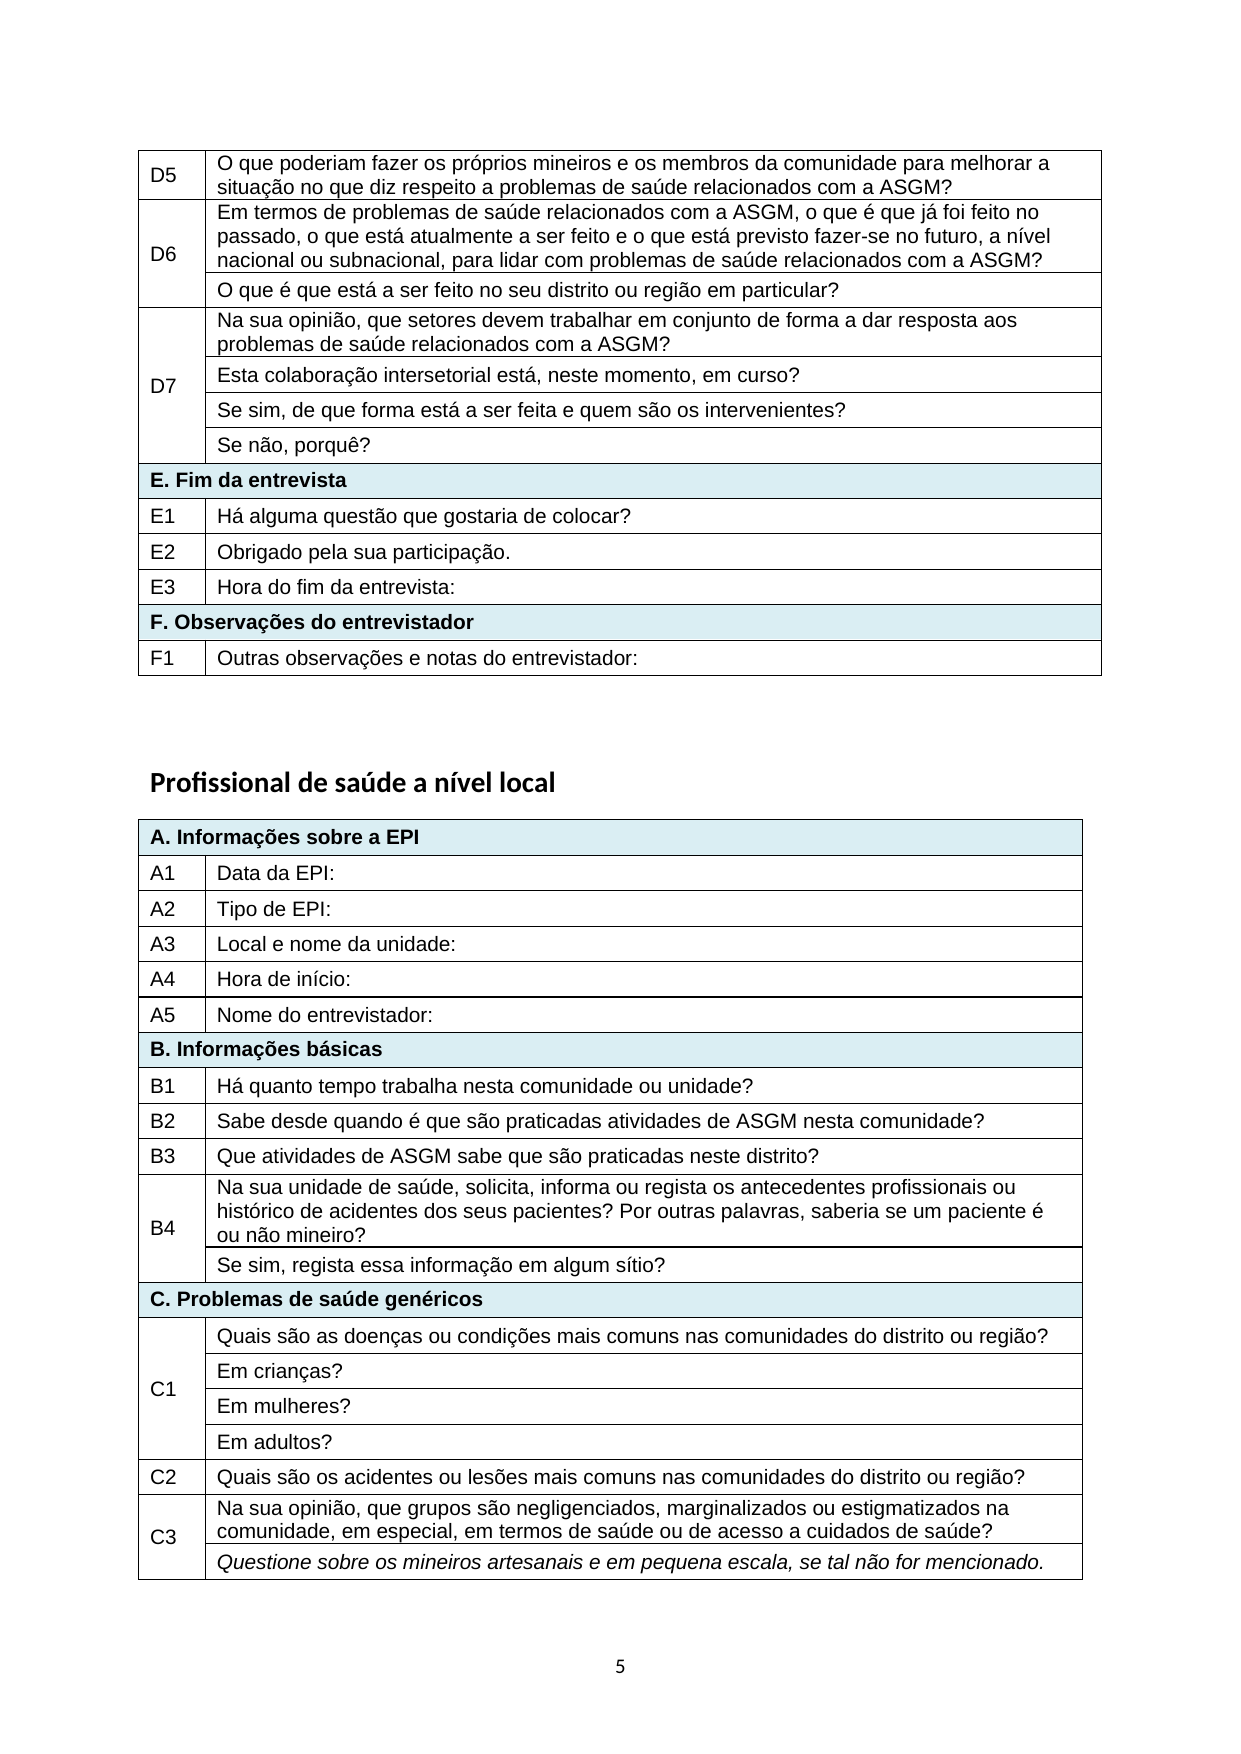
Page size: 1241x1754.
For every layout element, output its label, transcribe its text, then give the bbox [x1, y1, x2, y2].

table_cell Se sim, regista essa informação em algum sítio? [206, 1248, 1082, 1282]
table_cell C1 [139, 1318, 205, 1459]
table_cell B4 [139, 1175, 205, 1282]
table_cell Esta colaboração intersetorial está, neste momento, em curso? [206, 357, 1101, 392]
table_cell O que é que está a ser feito no seu distrito ou região em particular? [206, 273, 1101, 307]
table_cell C. Problemas de saúde genéricos [139, 1283, 1082, 1317]
table_cell D7 [139, 308, 205, 462]
table_cell Em adultos? [206, 1425, 1082, 1459]
table_cell Quais são as doenças ou condições mais comuns nas comunidades do distrito ou região? [206, 1318, 1082, 1353]
table_cell C2 [139, 1460, 205, 1494]
table_cell D5 [139, 151, 205, 199]
table_cell Questione sobre os mineiros artesanais e em pequena escala, se tal não for mencionado. [206, 1544, 1082, 1579]
table_cell E1 [139, 499, 205, 533]
table_cell Hora de início: [206, 962, 1082, 996]
table_cell Em termos de problemas de saúde relacionados com a ASGM, o que é que já foi feito no passado, o que está atualmente a ser feito e o que está previsto fazer-se no futuro, a nível nacional ou subnacional, para lidar com problemas de saúde relacionados com a ASGM? [206, 200, 1101, 272]
table_cell Outras observações e notas do entrevistador: [206, 641, 1101, 675]
table_cell A5 [139, 998, 205, 1032]
table_cell E2 [139, 534, 205, 569]
table_cell B2 [139, 1104, 205, 1138]
table_cell Se sim, de que forma está a ser feita e quem são os intervenientes? [206, 393, 1101, 427]
table_cell Tipo de EPI: [206, 891, 1082, 926]
table_cell Em mulheres? [206, 1389, 1082, 1423]
table_cell Que atividades de ASGM sabe que são praticadas neste distrito? [206, 1139, 1082, 1173]
table_cell E. Fim da entrevista [139, 464, 1101, 498]
table_cell D6 [139, 200, 205, 307]
table_header A. Informações sobre a EPI [139, 820, 1082, 855]
table_cell F. Observações do entrevistador [139, 605, 1101, 639]
table_cell O que poderiam fazer os próprios mineiros e os membros da comunidade para melhorar a situação no que diz respeito a problemas de saúde relacionados com a ASGM? [206, 151, 1101, 199]
table_cell Data da EPI: [206, 856, 1082, 890]
table_cell Na sua opinião, que setores devem trabalhar em conjunto de forma a dar resposta aos problemas de saúde relacionados com a ASGM? [206, 308, 1101, 356]
table_cell B3 [139, 1139, 205, 1173]
table_cell A2 [139, 891, 205, 926]
table_cell A1 [139, 856, 205, 890]
table_cell F1 [139, 641, 205, 675]
table_cell B. Informações básicas [139, 1033, 1082, 1067]
table_cell Na sua opinião, que grupos são negligenciados, marginalizados ou estigmatizados na comunidade, em especial, em termos de saúde ou de acesso a cuidados de saúde? [206, 1495, 1082, 1543]
table_cell Na sua unidade de saúde, solicita, informa ou regista os antecedentes profissionais ou histórico de acidentes dos seus pacientes? Por outras palavras, saberia se um paciente é ou não mineiro? [206, 1175, 1082, 1246]
table_cell Local e nome da unidade: [206, 927, 1082, 961]
table_cell Em crianças? [206, 1354, 1082, 1388]
table_cell Há alguma questão que gostaria de colocar? [206, 499, 1101, 533]
table_cell E3 [139, 570, 205, 604]
table_cell Nome do entrevistador: [206, 998, 1082, 1032]
table_cell Obrigado pela sua participação. [206, 534, 1101, 569]
table_cell A4 [139, 962, 205, 996]
table_cell C3 [139, 1495, 205, 1579]
table_cell B1 [139, 1068, 205, 1103]
table_cell A3 [139, 927, 205, 961]
table_cell Há quanto tempo trabalha nesta comunidade ou unidade? [206, 1068, 1082, 1103]
table_cell Hora do fim da entrevista: [206, 570, 1101, 604]
table_cell Quais são os acidentes ou lesões mais comuns nas comunidades do distrito ou região? [206, 1460, 1082, 1494]
text Profissional de saúde a nível local [150, 764, 1090, 800]
table_cell Se não, porquê? [206, 428, 1101, 462]
table_cell Sabe desde quando é que são praticadas atividades de ASGM nesta comunidade? [206, 1104, 1082, 1138]
